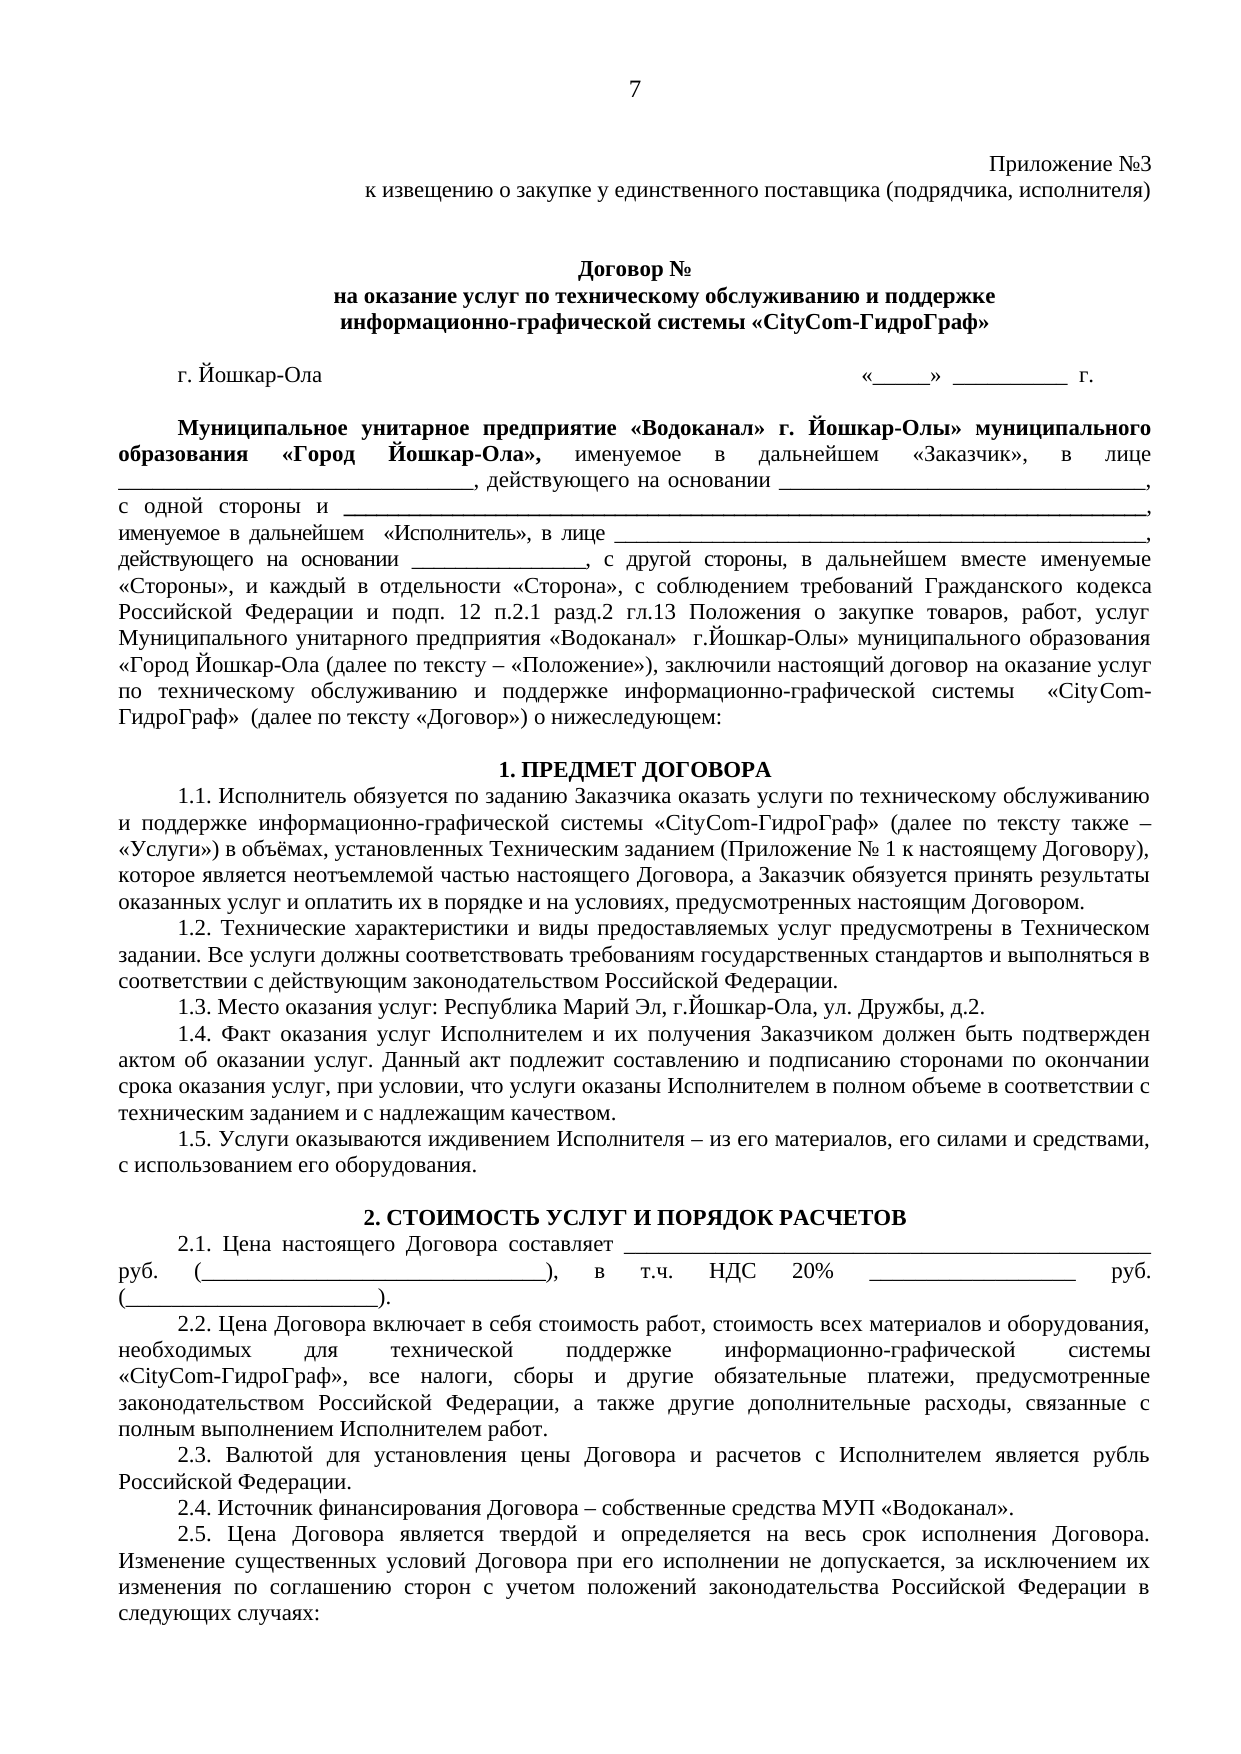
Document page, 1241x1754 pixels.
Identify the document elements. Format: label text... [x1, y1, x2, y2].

text 2.4. Источник финансирования Договора – собственные средства МУП «Водоканал». [118, 1494, 1152, 1520]
text Муниципальное унитарное предприятие «Водоканал» г. Йошкар-Олы» муниципального образования «Город Йошкар-Ола», именуемое в дальнейшем «Заказчик», в лице _______________________________, действующего на основании ________________________________, с одной стороны и __________________________________________________________________________, именуемое в дальнейшем «Исполнитель», в лице _________________________________________________, действующего на основании ________________, с другой стороны, в дальнейшем вместе именуемые «Стороны», и каждый в отдельности «Сторона», с соблюдением требований Гражданского кодекса Российской Федерации и подп. 12 п.2.1 разд.2 гл.13 Положения о закупке товаров, работ, услуг Муниципального унитарного предприятия «Водоканал» г.Йошкар-Олы» муниципального образования «Город Йошкар-Ола (далее по тексту – «Положение»), заключили настоящий договор на оказание услуг по техническому обслуживанию и поддержке информационно-графической системы «CityCom-ГидроГраф» (далее по тексту «Договор») о нижеследующем: [118, 413, 1152, 730]
text 2.3. Валютой для установления цены Договора и расчетов с Исполнителем является рубль Российской Федерации. [118, 1441, 1152, 1494]
text 1.2. Технические характеристики и виды предоставляемых услуг предусмотрены в Техническом задании. Все услуги должны соответствовать требованиям государственных стандартов и выполняться в соответствии с действующим законодательством Российской Федерации. [118, 914, 1152, 993]
text 1. ПРЕДМЕТ ДОГОВОРА [118, 756, 1152, 782]
text 1.1. Исполнитель обязуется по заданию Заказчика оказать услуги по техническому обслуживанию и поддержке информационно-графической системы «CityCom-ГидроГраф» (далее по тексту также – «Услуги») в объёмах, установленных Техническим заданием (Приложение № 1 к настоящему Договору), которое является неотъемлемой частью настоящего Договора, а Заказчик обязуется принять результаты оказанных услуг и оплатить их в порядке и на условиях, предусмотренных настоящим Договором. [118, 782, 1152, 914]
text 2.1. Цена настоящего Договора составляет ______________________________________________ руб. (______________________________), в т.ч. НДС 20% __________________ руб. (______________________). [118, 1231, 1152, 1309]
text 1.4. Факт оказания услуг Исполнителем и их получения Заказчиком должен быть подтвержден актом об оказании услуг. Данный акт подлежит составлению и подписанию сторонами по окончании срока оказания услуг, при условии, что услуги оказаны Исполнителем в полном объеме в соответствии с техническим заданием и с надлежащим качеством. [118, 1020, 1152, 1125]
text к извещению о закупке у единственного поставщика (подрядчика, исполнителя) [118, 176, 1152, 203]
text 1.5. Услуги оказываются иждивением Исполнителя – из его материалов, его силами и средствами, с использованием его оборудования. [118, 1125, 1152, 1178]
text Приложение №3 [118, 150, 1152, 176]
text Договор № [118, 255, 1152, 282]
text 1.3. Место оказания услуг: Республика Марий Эл, г.Йошкар-Ола, ул. Дружбы, д.2. [118, 993, 1152, 1020]
text 2. СТОИМОСТЬ УСЛУГ И ПОРЯДОК РАСЧЕТОВ [118, 1204, 1152, 1231]
text информационно-графической системы «CityCom-ГидроГраф» [118, 308, 1152, 334]
text 2.2. Цена Договора включает в себя стоимость работ, стоимость всех материалов и оборудования, необходимых для технической поддержке информационно-графической системы «CityCom-ГидроГраф», все налоги, сборы и другие обязательные платежи, предусмотренные законодательством Российской Федерации, а также другие дополнительные расходы, связанные с полным выполнением Исполнителем работ. [118, 1309, 1152, 1441]
text на оказание услуг по техническому обслуживанию и поддержке [118, 282, 1152, 308]
text 2.5. Цена Договора является твердой и определяется на весь срок исполнения Договора. Изменение существенных условий Договора при его исполнении не допускается, за исключением их изменения по соглашению сторон с учетом положений законодательства Российской Федерации в следующих случаях: [118, 1520, 1152, 1626]
text г. Йошкар-Ола «_____» __________ г. [118, 361, 1152, 387]
